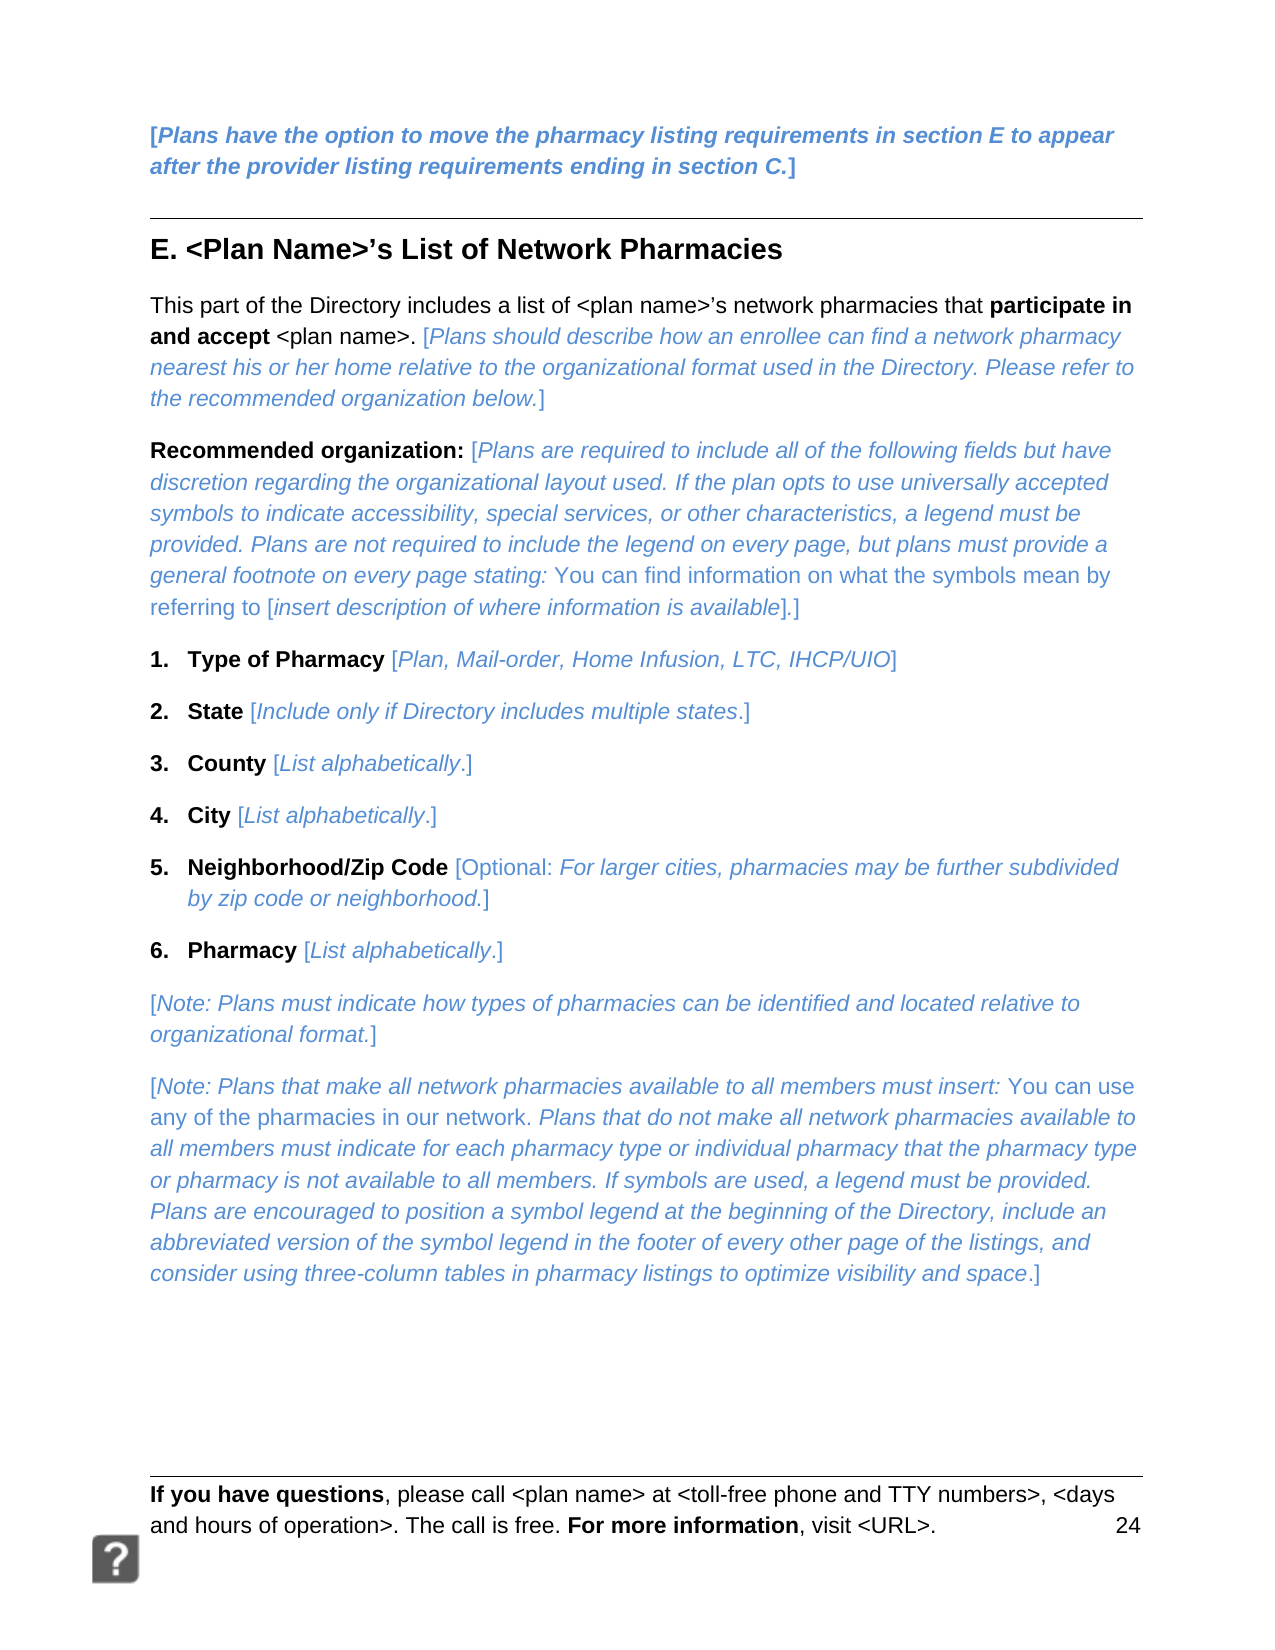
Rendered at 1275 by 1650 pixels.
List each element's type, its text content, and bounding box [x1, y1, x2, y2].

list Pharmacy [List alphabetically.] [150, 934, 1143, 965]
list City [List alphabetically.] [150, 798, 1143, 830]
list Neighborhood/Zip Code [Optional: For larger cities, pharmacies may be further subdivided by zip code or neighborhood.] [150, 851, 1143, 913]
picture [92, 1534, 141, 1585]
text [Note: Plans must indicate how types of pharmacies can be identified and located relative to organizational format.] [150, 986, 1143, 1048]
list County [List alphabetically.] [150, 746, 1143, 778]
list Type of Pharmacy [Plan, Mail-order, Home Infusion, LTC, IHCP/UIO] [150, 642, 1068, 673]
text [Note: Plans that make all network pharmacies available to all members must insert: You can use any of the pharmacies in our network. Plans that do not make all network pharmacies available to all members must indicate for each pharmacy type or individual pharmacy that the pharmacy type or pharmacy is not available to all members. If symbols are used, a legend must be provided. Plans are encouraged to position a symbol legend at the beginning of the Directory, include an abbreviated version of the symbol legend in the footer of every other page of the listings, and consider using three-column tables in pharmacy listings to optimize visibility and space.] [150, 1069, 1143, 1288]
text [Plans have the option to move the pharmacy listing requirements in section E to appear after the provider listing requirements ending in section C.] [150, 118, 1143, 181]
list State [Include only if Directory includes multiple states.] [150, 694, 1143, 726]
subtitle E. <Plan Name>’s List of Network Pharmacies [150, 219, 1143, 267]
text This part of the Directory includes a list of <plan name>’s network pharmacies that participate in and accept <plan name>. [Plans should describe how an enrollee can find a network pharmacy nearest his or her home relative to the organizational format used in the Directory. Please refer to the recommended organization below.] [150, 288, 1143, 413]
text Recommended organization: [Plans are required to include all of the following fields but have discretion regarding the organizational layout used. If the plan opts to use universally accepted symbols to indicate accessibility, special services, or other characteristics, a legend must be provided. Plans are not required to include the legend on every page, but plans must provide a general footnote on every page stating: You can find information on what the symbols mean by referring to [insert description of where information is available].] [150, 434, 1143, 621]
